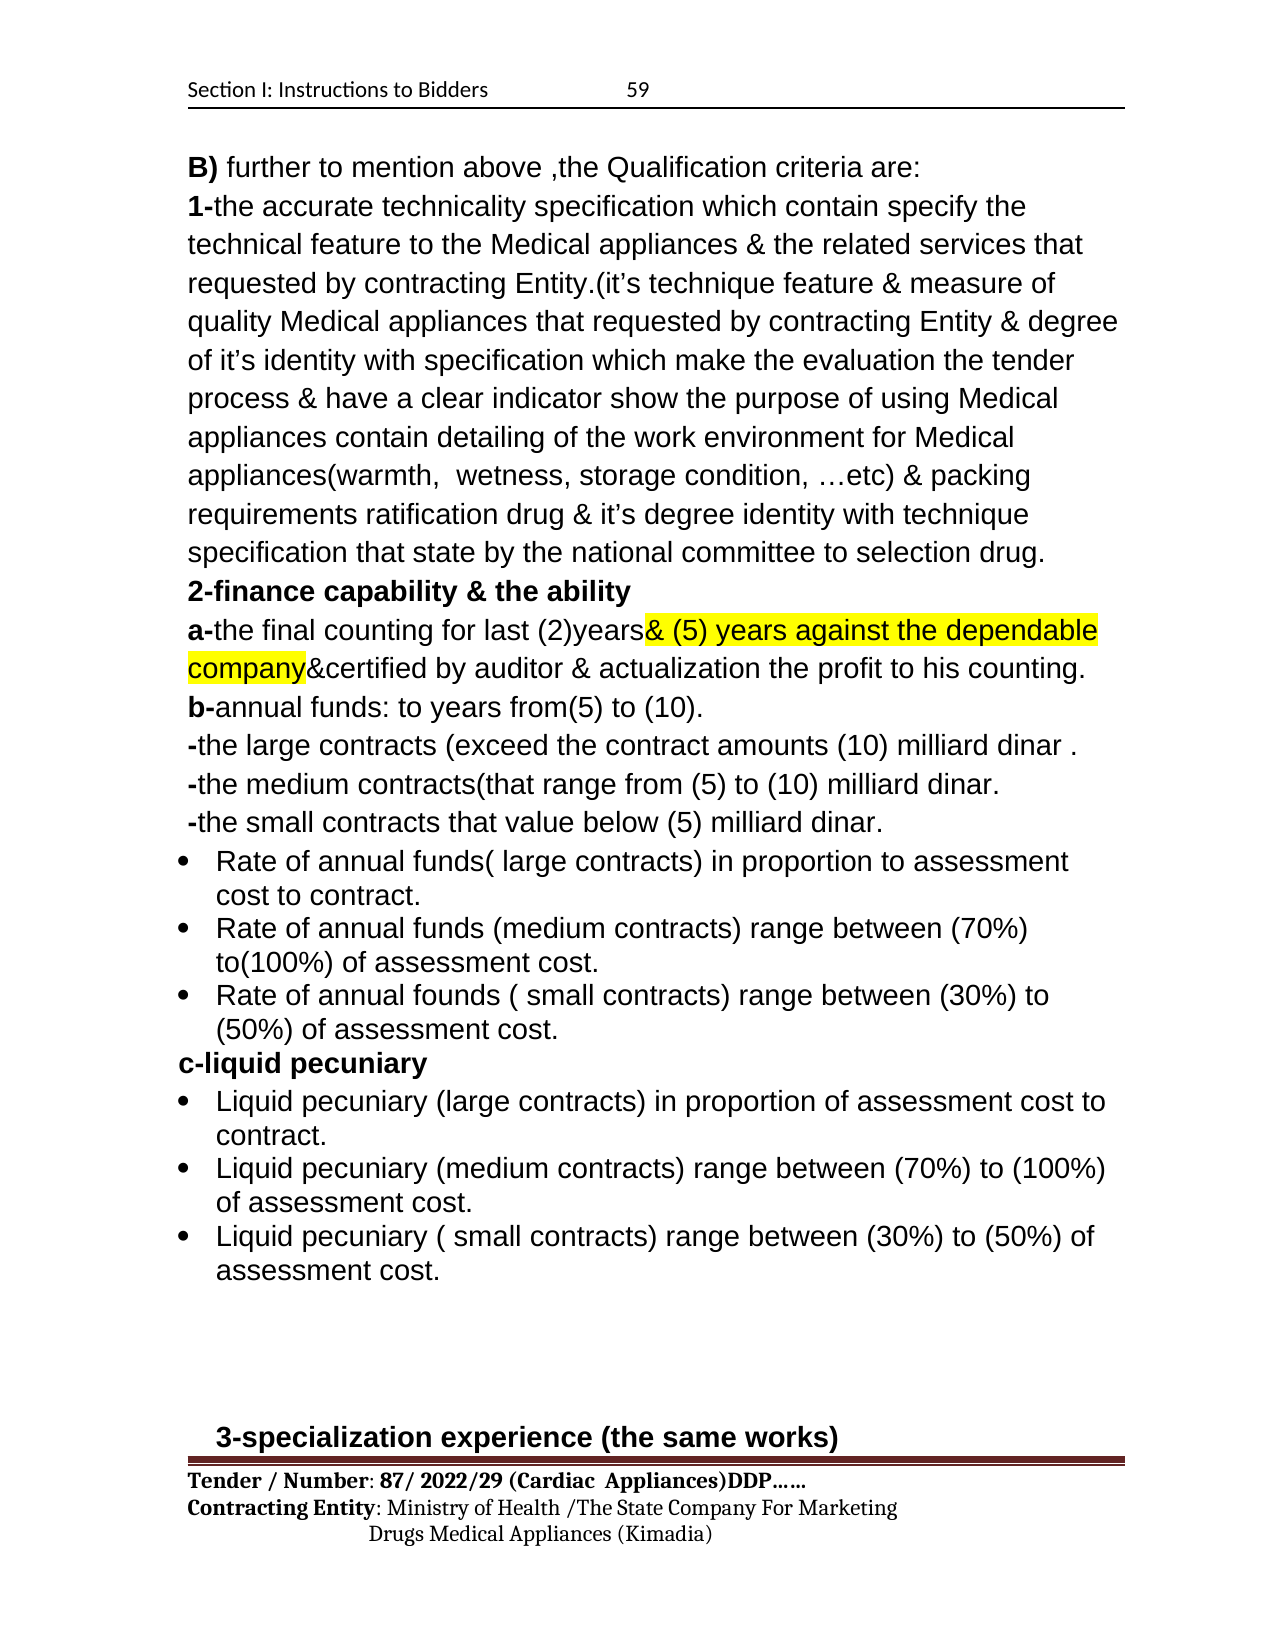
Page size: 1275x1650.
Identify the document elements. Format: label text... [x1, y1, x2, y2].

list Rate of annual founds ( small contracts) range between (30%) to (50%) of assessment cost. [178, 978, 1125, 1046]
text a-the final counting for last (2)years& (5) years against the dependable company&certified by auditor & actualization the profit to his counting. [187, 612, 1125, 684]
list Rate of annual funds( large contracts) in proportion to assessment cost to contract. [178, 844, 1125, 911]
list Rate of annual funds (medium contracts) range between (70%) to(100%) of assessment cost. [178, 911, 1125, 978]
list Liquid pecuniary (medium contracts) range between (70%) to (100%) of assessment cost. [178, 1151, 1125, 1219]
text 2-finance capability & the ability [187, 574, 1125, 607]
text 1-the accurate technicality specification which contain specify the technical feature to the Medical appliances & the related services that requested by contracting Entity.(it’s technique feature & measure of quality Medical appliances that requested by contracting Entity & degree of it’s identity with specification which make the evaluation the tender process & have a clear indicator show the purpose of using Medical appliances contain detailing of the work environment for Medical appliances(warmth, wetness, storage condition, …etc) & packing requirements ratification drug & it’s degree identity with technique specification that state by the national committee to selection drug. [187, 188, 1125, 569]
text -the medium contracts(that range from (5) to (10) milliard dinar. [187, 767, 1125, 800]
list 3-specialization experience (the same works) [216, 1420, 1125, 1454]
text c-liquid pecuniary [178, 1046, 1125, 1079]
text B) further to mention above ,the Qualification criteria are: [187, 150, 1125, 183]
text -the large contracts (exceed the contract amounts (10) milliard dinar . [187, 728, 1125, 762]
list Liquid pecuniary (large contracts) in proportion of assessment cost to contract. [178, 1084, 1125, 1151]
text -the small contracts that value below (5) milliard dinar. [187, 805, 1125, 839]
list Liquid pecuniary ( small contracts) range between (30%) to (50%) of assessment cost. [178, 1219, 1125, 1286]
text b-annual funds: to years from(5) to (10). [187, 689, 1125, 723]
